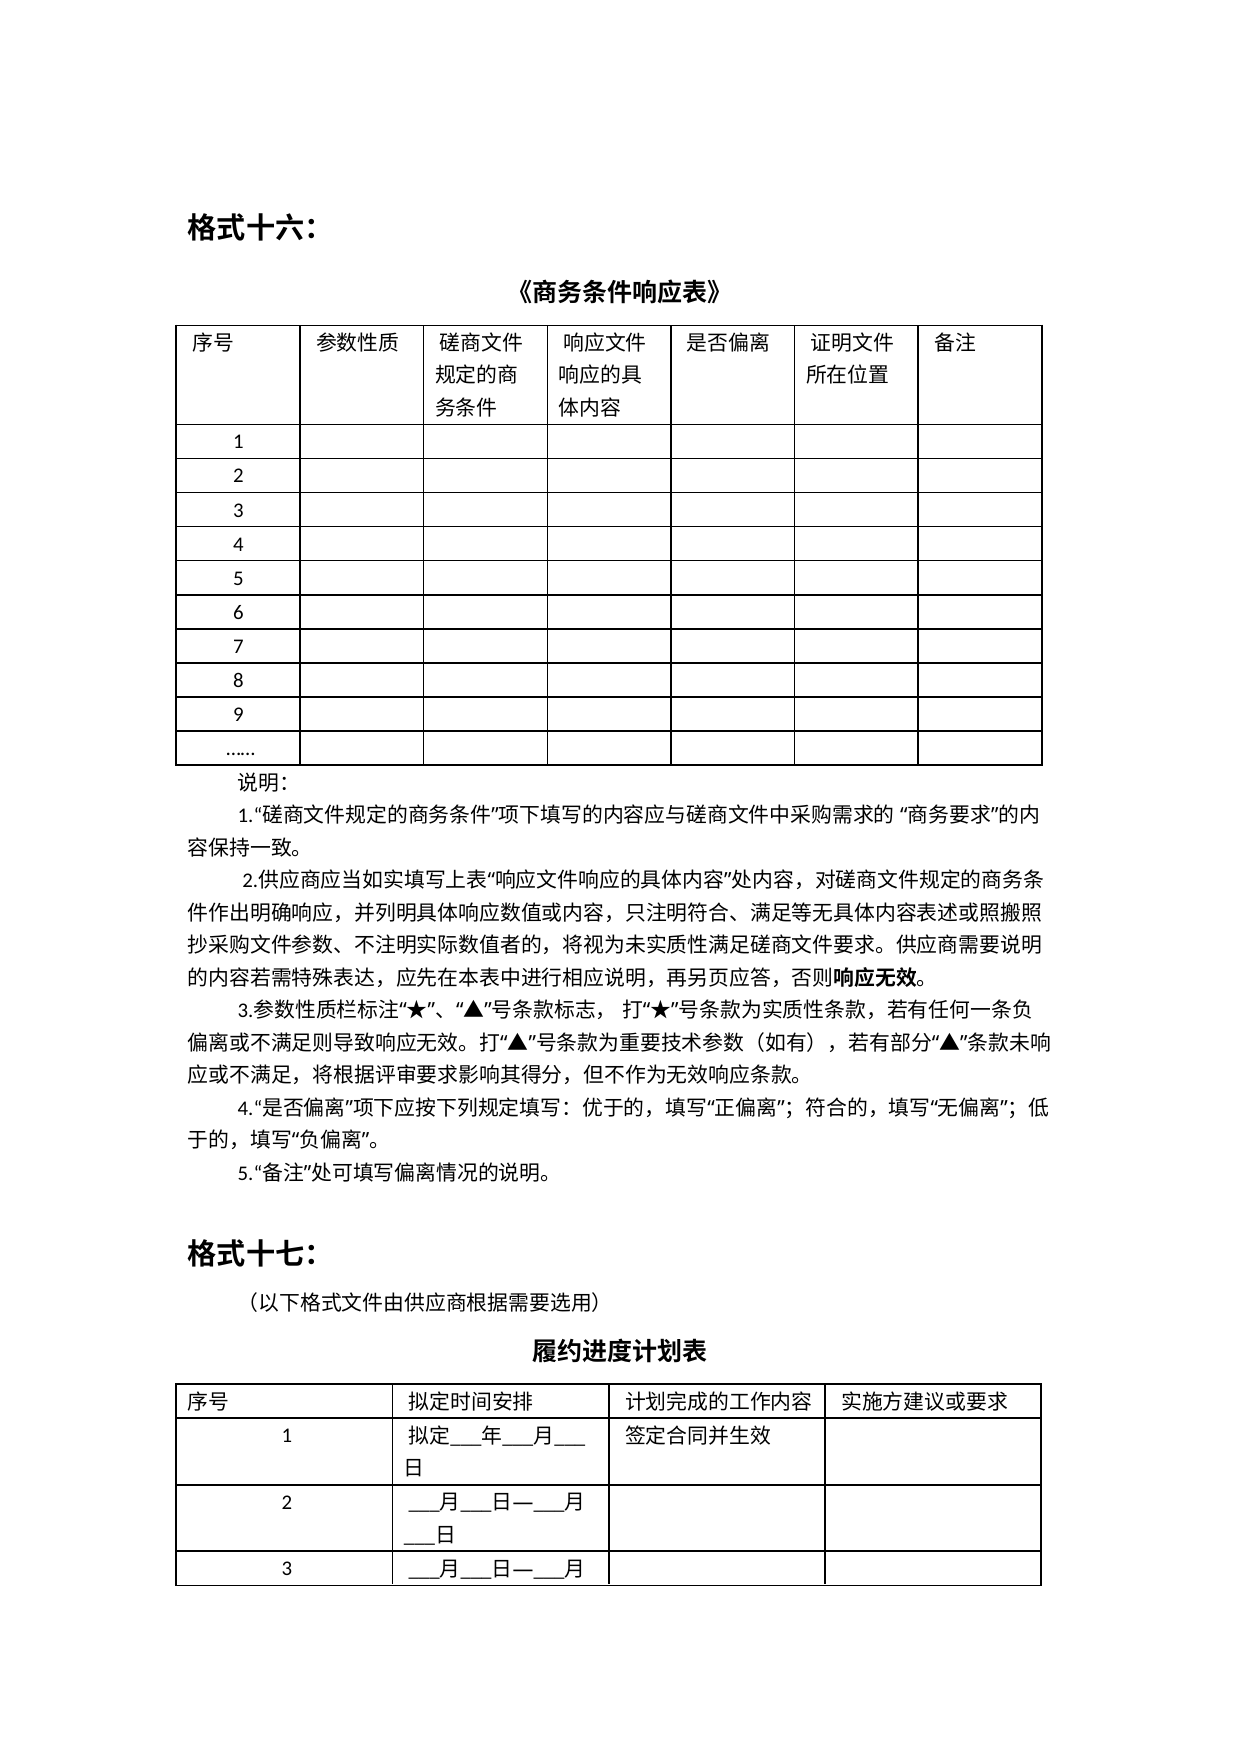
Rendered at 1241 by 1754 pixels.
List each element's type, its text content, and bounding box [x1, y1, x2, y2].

text 4.“是否偏离”项下应按下列规定填写：优于的，填写“正偏离”；符合的，填写“无偏离”；低于的，填写“负偏离”。 [187, 1091, 1053, 1156]
table_cell [424, 493, 547, 526]
table_cell [672, 664, 794, 696]
table_cell [795, 425, 917, 458]
text 2.供应商应当如实填写上表“响应文件响应的具体内容”处内容，对磋商文件规定的商务条件作出明确响应，并列明具体响应数值或内容，只注明符合、满足等无具体内容表述或照搬照抄采购文件参数、不注明实际数值者的，将视为未实质性满足磋商文件要求。供应商需要说明的内容若需特殊表达，应先在本表中进行相应说明，再另页应答，否则响应无效。 [187, 863, 1053, 993]
text 格式十六： [187, 194, 1053, 259]
table_cell [795, 596, 917, 628]
table_cell [795, 561, 917, 594]
table_cell [919, 664, 1041, 696]
table_cell [672, 698, 794, 730]
table_cell [548, 630, 670, 662]
table_cell [424, 732, 547, 764]
table_cell 3 [177, 493, 299, 526]
table_cell [672, 527, 794, 560]
text 1.“磋商文件规定的商务条件”项下填写的内容应与磋商文件中采购需求的 “商务要求”的内容保持一致。 [187, 798, 1053, 863]
table_cell 2 [177, 1486, 392, 1550]
table_cell 9 [177, 698, 299, 730]
table_header 拟定时间安排 [393, 1385, 608, 1417]
table_cell [548, 527, 670, 560]
table_cell 1 [177, 425, 299, 458]
table_cell 2 [177, 459, 299, 492]
table_header 是否偏离 [672, 326, 794, 423]
table_header 证明文件所在位置 [795, 326, 917, 423]
text 5.“备注”处可填写偏离情况的说明。 [187, 1156, 1053, 1188]
table_cell [672, 425, 794, 458]
table_cell [795, 459, 917, 492]
table_cell [548, 459, 670, 492]
table_cell [548, 596, 670, 628]
table_cell 3 [177, 1552, 392, 1584]
table_cell [548, 664, 670, 696]
table_cell [301, 596, 423, 628]
table_cell 拟定___年___月___日 [393, 1419, 608, 1484]
table_cell [919, 459, 1041, 492]
table_cell [672, 561, 794, 594]
table_cell [424, 630, 547, 662]
table_cell 7 [177, 630, 299, 662]
table_cell [919, 527, 1041, 560]
table_cell [610, 1552, 824, 1584]
table_cell [919, 630, 1041, 662]
table_cell …… [177, 732, 299, 764]
table_cell 8 [177, 664, 299, 696]
table_cell [795, 732, 917, 764]
table_cell [301, 698, 423, 730]
text 格式十七： [187, 1221, 1053, 1286]
table_cell 签定合同并生效 [610, 1419, 824, 1484]
table_cell 6 [177, 596, 299, 628]
table_cell [548, 732, 670, 764]
table_cell [424, 459, 547, 492]
table_cell [424, 561, 547, 594]
table_cell [795, 493, 917, 526]
table_cell [548, 698, 670, 730]
table_header 磋商文件规定的商务条件 [424, 326, 547, 423]
table_cell 1 [177, 1419, 392, 1484]
table_cell [826, 1552, 1040, 1584]
table_cell [795, 698, 917, 730]
text 说明： [187, 766, 1053, 798]
table_cell [672, 459, 794, 492]
table_header 响应文件响应的具体内容 [548, 326, 670, 423]
table_cell [919, 698, 1041, 730]
table_cell [301, 425, 423, 458]
text 3.参数性质栏标注“★”、“▲”号条款标志， 打“★”号条款为实质性条款，若有任何一条负偏离或不满足则导致响应无效。打“▲”号条款为重要技术参数（如有），若有部分“▲”条款未响应或不满足，将根据评审要求影响其得分，但不作为无效响应条款。 [187, 993, 1053, 1091]
text 《商务条件响应表》 [187, 259, 1053, 324]
table_header 序号 [177, 326, 299, 423]
table_cell [672, 732, 794, 764]
table_cell 4 [177, 527, 299, 560]
table_cell [795, 527, 917, 560]
table_header 备注 [919, 326, 1041, 423]
table_cell [919, 493, 1041, 526]
table_cell [424, 527, 547, 560]
table_header 参数性质 [301, 326, 423, 423]
table_cell [301, 459, 423, 492]
table_cell [548, 493, 670, 526]
table_cell [301, 664, 423, 696]
table_cell [826, 1486, 1040, 1550]
table_cell [424, 664, 547, 696]
table_cell [548, 425, 670, 458]
table_cell [919, 732, 1041, 764]
table_cell [424, 425, 547, 458]
table_cell [672, 596, 794, 628]
table_cell ___月___日—___月___日 [393, 1486, 608, 1550]
table_cell [301, 493, 423, 526]
table_cell 5 [177, 561, 299, 594]
table_cell [301, 732, 423, 764]
table_header 序号 [177, 1385, 392, 1417]
table_cell [919, 596, 1041, 628]
text 履约进度计划表 [187, 1318, 1053, 1383]
table_cell [672, 630, 794, 662]
table_cell [301, 630, 423, 662]
table_cell [795, 630, 917, 662]
table_cell [301, 527, 423, 560]
table_cell [672, 493, 794, 526]
table_cell [610, 1486, 824, 1550]
table_cell [548, 561, 670, 594]
table_cell [424, 698, 547, 730]
text （以下格式文件由供应商根据需要选用） [187, 1286, 1053, 1318]
table_cell [826, 1419, 1040, 1484]
table_header 计划完成的工作内容 [610, 1385, 824, 1417]
table_cell [301, 561, 423, 594]
table_cell [795, 664, 917, 696]
table_cell [919, 425, 1041, 458]
table_cell [919, 561, 1041, 594]
table_cell ___月___日—___月___日 [393, 1552, 608, 1584]
table_header 实施方建议或要求 [826, 1385, 1040, 1417]
table_cell [424, 596, 547, 628]
